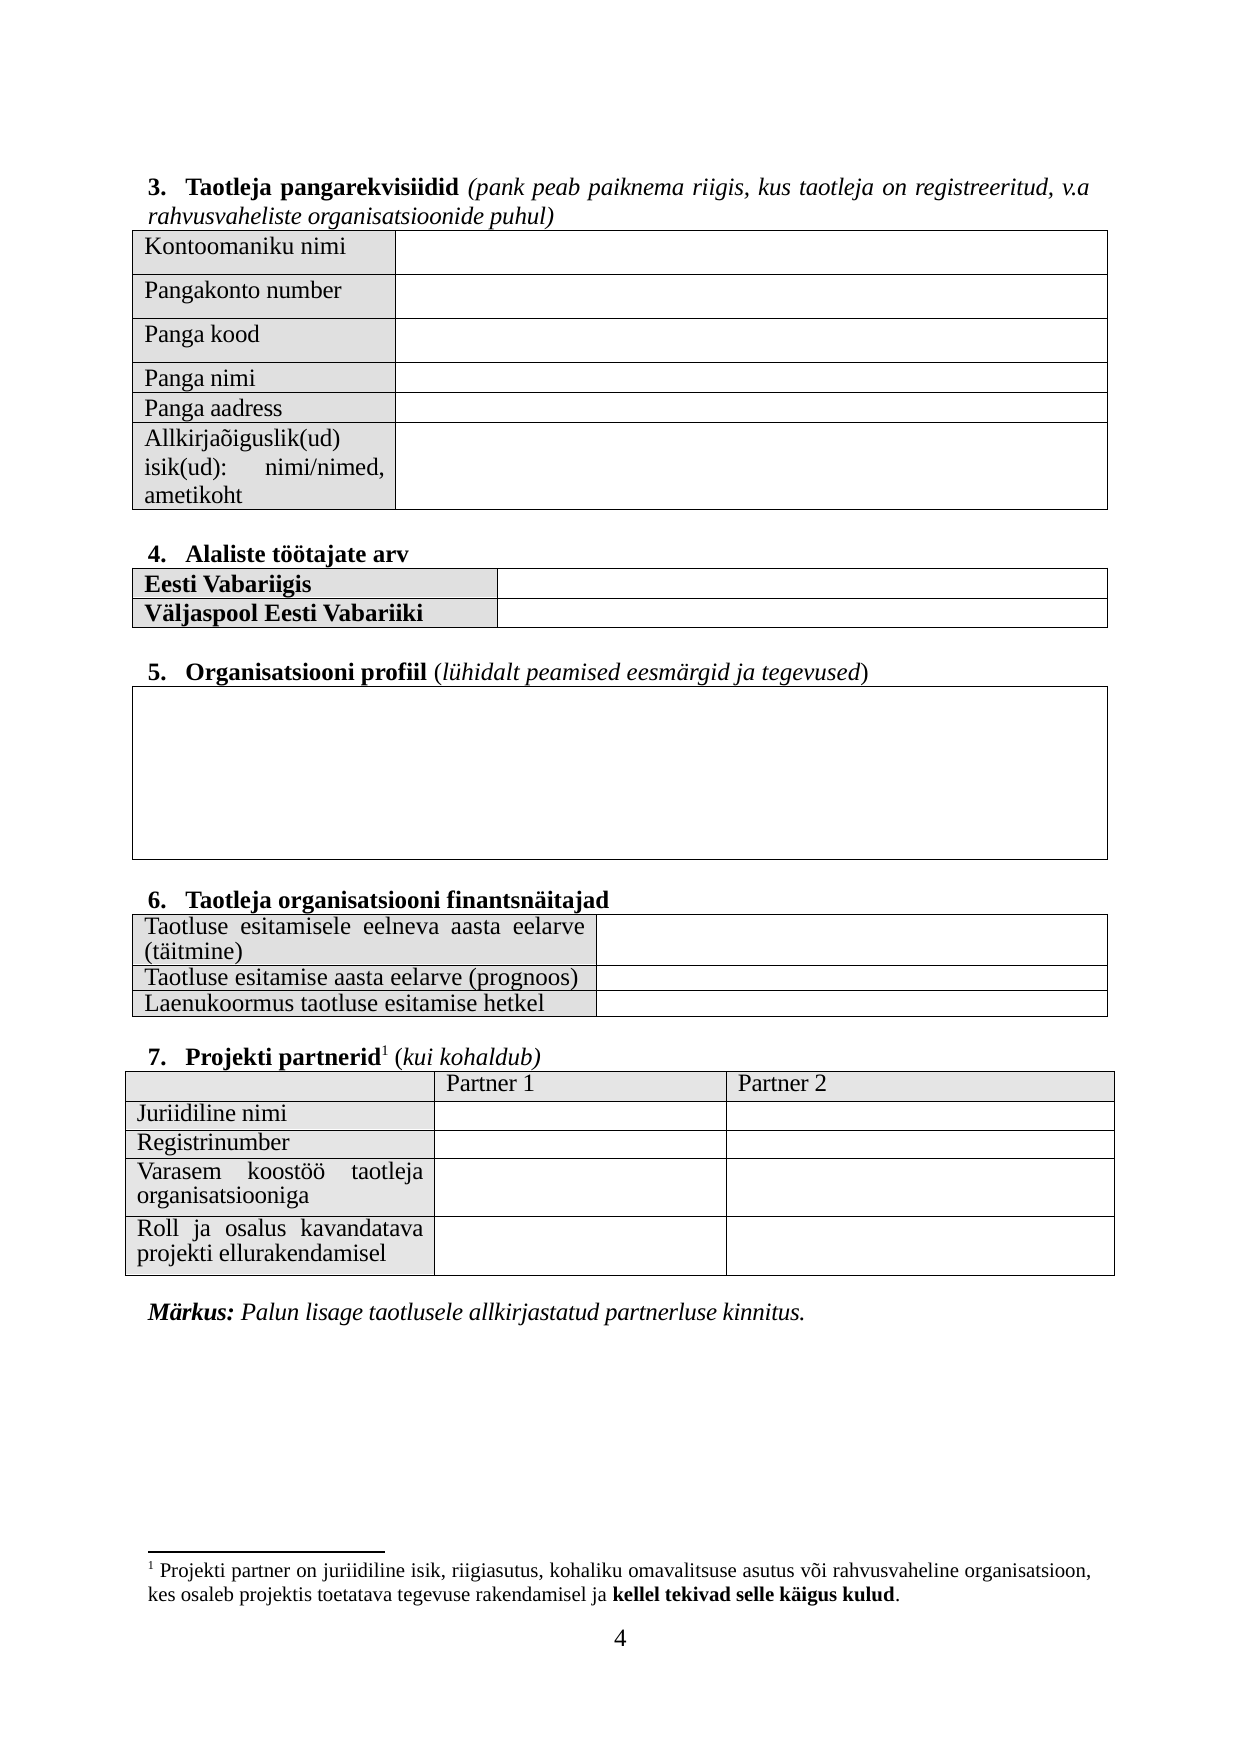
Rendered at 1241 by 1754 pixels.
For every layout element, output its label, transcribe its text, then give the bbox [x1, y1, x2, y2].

table_header [133, 687, 1107, 859]
table_header [396, 231, 1107, 274]
list Taotleja pangarekvisiidid (pank peab paiknema riigis, kus taotleja on registreeritud, v.a rahvusvaheliste organisatsioonide puhul) [148, 172, 1092, 230]
table_cell Panga aadress [133, 393, 395, 422]
table_cell [396, 319, 1107, 362]
table_cell [727, 1131, 1114, 1158]
table_cell Varasem koostöö taotleja organisatsiooniga [126, 1159, 434, 1216]
table_cell [727, 1102, 1114, 1129]
table_cell [727, 1159, 1114, 1216]
list Taotleja organisatsiooni finantsnäitajad [148, 885, 1092, 914]
table_cell [498, 599, 1107, 627]
table_cell Taotluse esitamise aasta eelarve (prognoos) [133, 966, 596, 990]
table_cell Väljaspool Eesti Vabariiki [133, 599, 497, 627]
table_cell [396, 275, 1107, 318]
table_cell [727, 1217, 1114, 1274]
list Organisatsiooni profiil (lühidalt peamised eesmärgid ja tegevused) [148, 657, 1092, 686]
list Alaliste töötajate arv [148, 539, 1092, 568]
table_header [126, 1072, 434, 1101]
table_cell [597, 966, 1107, 990]
table_cell [396, 363, 1107, 392]
table_cell Juriidiline nimi [126, 1102, 434, 1129]
list Projekti partnerid (kui kohaldub) [148, 1042, 1092, 1071]
table_cell [435, 1131, 726, 1158]
table_cell Panga nimi [133, 363, 395, 392]
table_cell Registrinumber [126, 1131, 434, 1158]
table_cell [435, 1159, 726, 1216]
table_cell [435, 1217, 726, 1274]
table_header [498, 569, 1107, 597]
table_cell Panga kood [133, 319, 395, 362]
table_cell [435, 1102, 726, 1129]
table_header Eesti Vabariigis [133, 569, 497, 597]
table_cell Roll ja osalus kavandatava projekti ellurakendamisel [126, 1217, 434, 1274]
table_header Kontoomaniku nimi [133, 231, 395, 274]
table_header Taotluse esitamisele eelneva aasta eelarve (täitmine) [133, 915, 596, 964]
table_header [597, 915, 1107, 964]
text Märkus: Palun lisage taotlusele allkirjastatud partnerluse kinnitus. [148, 1300, 1092, 1325]
table_cell [597, 991, 1107, 1016]
table_header Partner 1 [435, 1072, 726, 1101]
table_cell [396, 423, 1107, 509]
table_cell Pangakonto number [133, 275, 395, 318]
table_cell [396, 393, 1107, 422]
table_cell Laenukoormus taotluse esitamise hetkel [133, 991, 596, 1016]
table_cell Allkirjaõiguslik(ud) isik(ud): nimi/nimed, ametikoht [133, 423, 395, 509]
table_header Partner 2 [727, 1072, 1114, 1101]
